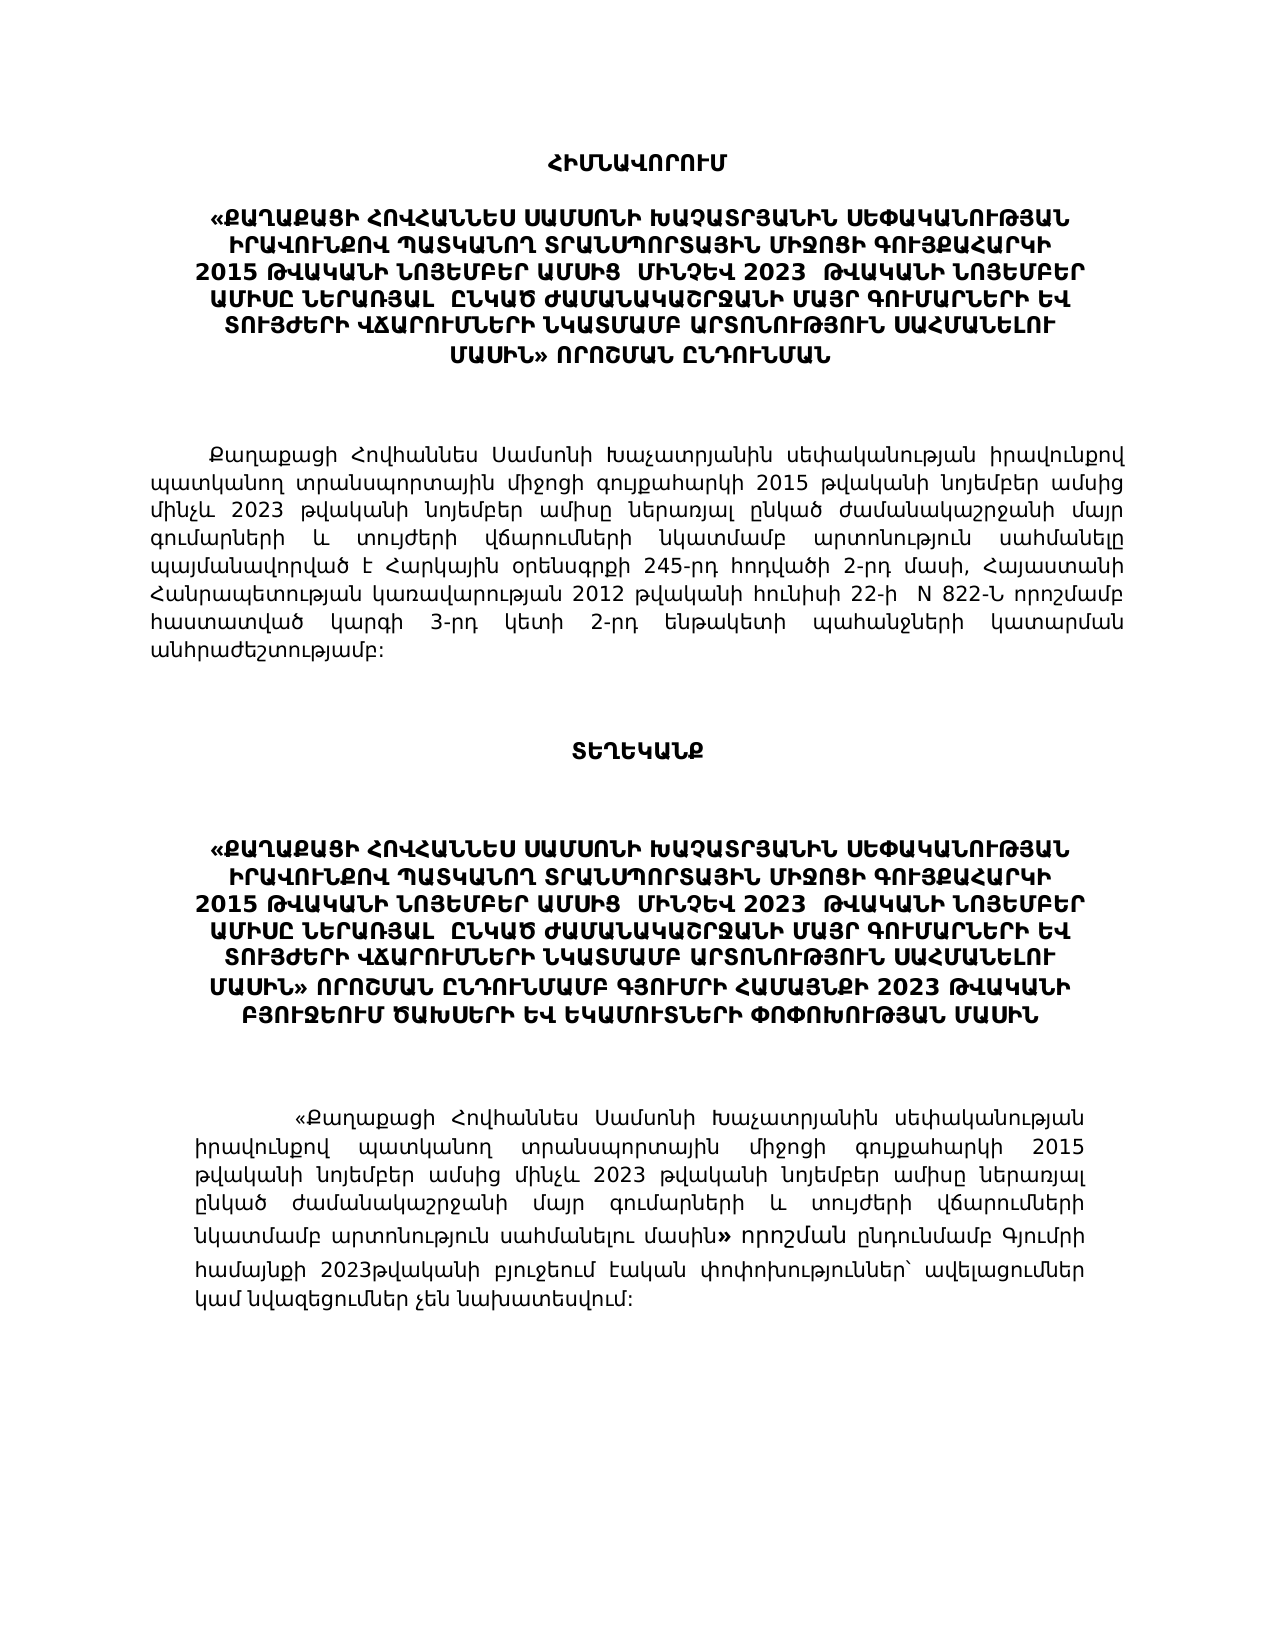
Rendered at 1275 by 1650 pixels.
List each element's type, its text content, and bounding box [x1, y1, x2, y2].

text ՏԵՂԵԿԱՆՔ [150, 738, 1125, 765]
text Քաղաքացի Հովհաննես Սամսոնի Խաչատրյանին սեփականության իրավունքով պատկանող տրանսպորտային միջոցի գույքահարկի 2015 թվականի նոյեմբեր ամսից մինչև 2023 թվականի նոյեմբեր ամիսը ներառյալ ընկած ժամանակաշրջանի մայր գումարների և տույժերի վճարումների նկատմամբ արտոնություն սահմանելը պայմանավորված է Հարկային օրենսգրքի 245-րդ հոդվածի 2-րդ մասի, Հայաստանի Հանրապետության կառավարության 2012 թվականի հունիսի 22-ի N 822-Ն որոշմամբ հաստատված կարգի 3-րդ կետի 2-րդ ենթակետի պահանջների կատարման անհրաժեշտությամբ: [150, 443, 1125, 662]
text ՀԻՄՆԱՎՈՐՈՒՄ [150, 150, 1125, 177]
text «ՔԱՂԱՔԱՑԻ ՀՈՎՀԱՆՆԵՍ ՍԱՄՍՈՆԻ ԽԱՉԱՏՐՅԱՆԻՆ ՍԵՓԱԿԱՆՈՒԹՅԱՆ ԻՐԱՎՈՒՆՔՈՎ ՊԱՏԿԱՆՈՂ ՏՐԱՆՍՊՈՐՏԱՅԻՆ ՄԻՋՈՑԻ ԳՈՒՅՔԱՀԱՐԿԻ 2015 ԹՎԱԿԱՆԻ ՆՈՅԵՄԲԵՐ ԱՄՍԻՑ ՄԻՆՉԵՎ 2023 ԹՎԱԿԱՆԻ ՆՈՅԵՄԲԵՐ ԱՄԻՍԸ ՆԵՐԱՌՅԱԼ ԸՆԿԱԾ ԺԱՄԱՆԱԿԱՇՐՋԱՆԻ ՄԱՅՐ ԳՈՒՄԱՐՆԵՐԻ ԵՎ ՏՈՒՅԺԵՐԻ ՎՃԱՐՈՒՄՆԵՐԻ ՆԿԱՏՄԱՄԲ ԱՐՏՈՆՈՒԹՅՈՒՆ ՍԱՀՄԱՆԵԼՈՒ ՄԱՍԻՆ» ՈՐՈՇՄԱՆ ԸՆԴՈՒՆՄԱՆ [194, 201, 1086, 371]
text «Քաղաքացի Հովհաննես Սամսոնի Խաչատրյանին սեփականության իրավունքով պատկանող տրանսպորտային միջոցի գույքահարկի 2015 թվականի նոյեմբեր ամսից մինչև 2023 թվականի նոյեմբեր ամիսը ներառյալ ընկած ժամանակաշրջանի մայր գումարների և տույժերի վճարումների նկատմամբ արտոնություն սահմանելու մասին» որոշման ընդունմամբ Գյումրի համայնքի 2023թվականի բյուջեում էական փոփոխություններ՝ ավելացումներ կամ նվազեցումներ չեն նախատեսվում: [194, 1103, 1086, 1311]
text «ՔԱՂԱՔԱՑԻ ՀՈՎՀԱՆՆԵՍ ՍԱՄՍՈՆԻ ԽԱՉԱՏՐՅԱՆԻՆ ՍԵՓԱԿԱՆՈՒԹՅԱՆ ԻՐԱՎՈՒՆՔՈՎ ՊԱՏԿԱՆՈՂ ՏՐԱՆՍՊՈՐՏԱՅԻՆ ՄԻՋՈՑԻ ԳՈՒՅՔԱՀԱՐԿԻ 2015 ԹՎԱԿԱՆԻ ՆՈՅԵՄԲԵՐ ԱՄՍԻՑ ՄԻՆՉԵՎ 2023 ԹՎԱԿԱՆԻ ՆՈՅԵՄԲԵՐ ԱՄԻՍԸ ՆԵՐԱՌՅԱԼ ԸՆԿԱԾ ԺԱՄԱՆԱԿԱՇՐՋԱՆԻ ՄԱՅՐ ԳՈՒՄԱՐՆԵՐԻ ԵՎ ՏՈՒՅԺԵՐԻ ՎՃԱՐՈՒՄՆԵՐԻ ՆԿԱՏՄԱՄԲ ԱՐՏՈՆՈՒԹՅՈՒՆ ՍԱՀՄԱՆԵԼՈՒ ՄԱՍԻՆ» ՈՐՈՇՄԱՆ ԸՆԴՈՒՆՄԱՄԲ ԳՅՈՒՄՐԻ ՀԱՄԱՅՆՔԻ 2023 ԹՎԱԿԱՆԻ ԲՅՈՒՋԵՈՒՄ ԾԱԽՍԵՐԻ ԵՎ ԵԿԱՄՈՒՏՆԵՐԻ ՓՈՓՈԽՈՒԹՅԱՆ ՄԱՍԻՆ [194, 833, 1086, 1029]
